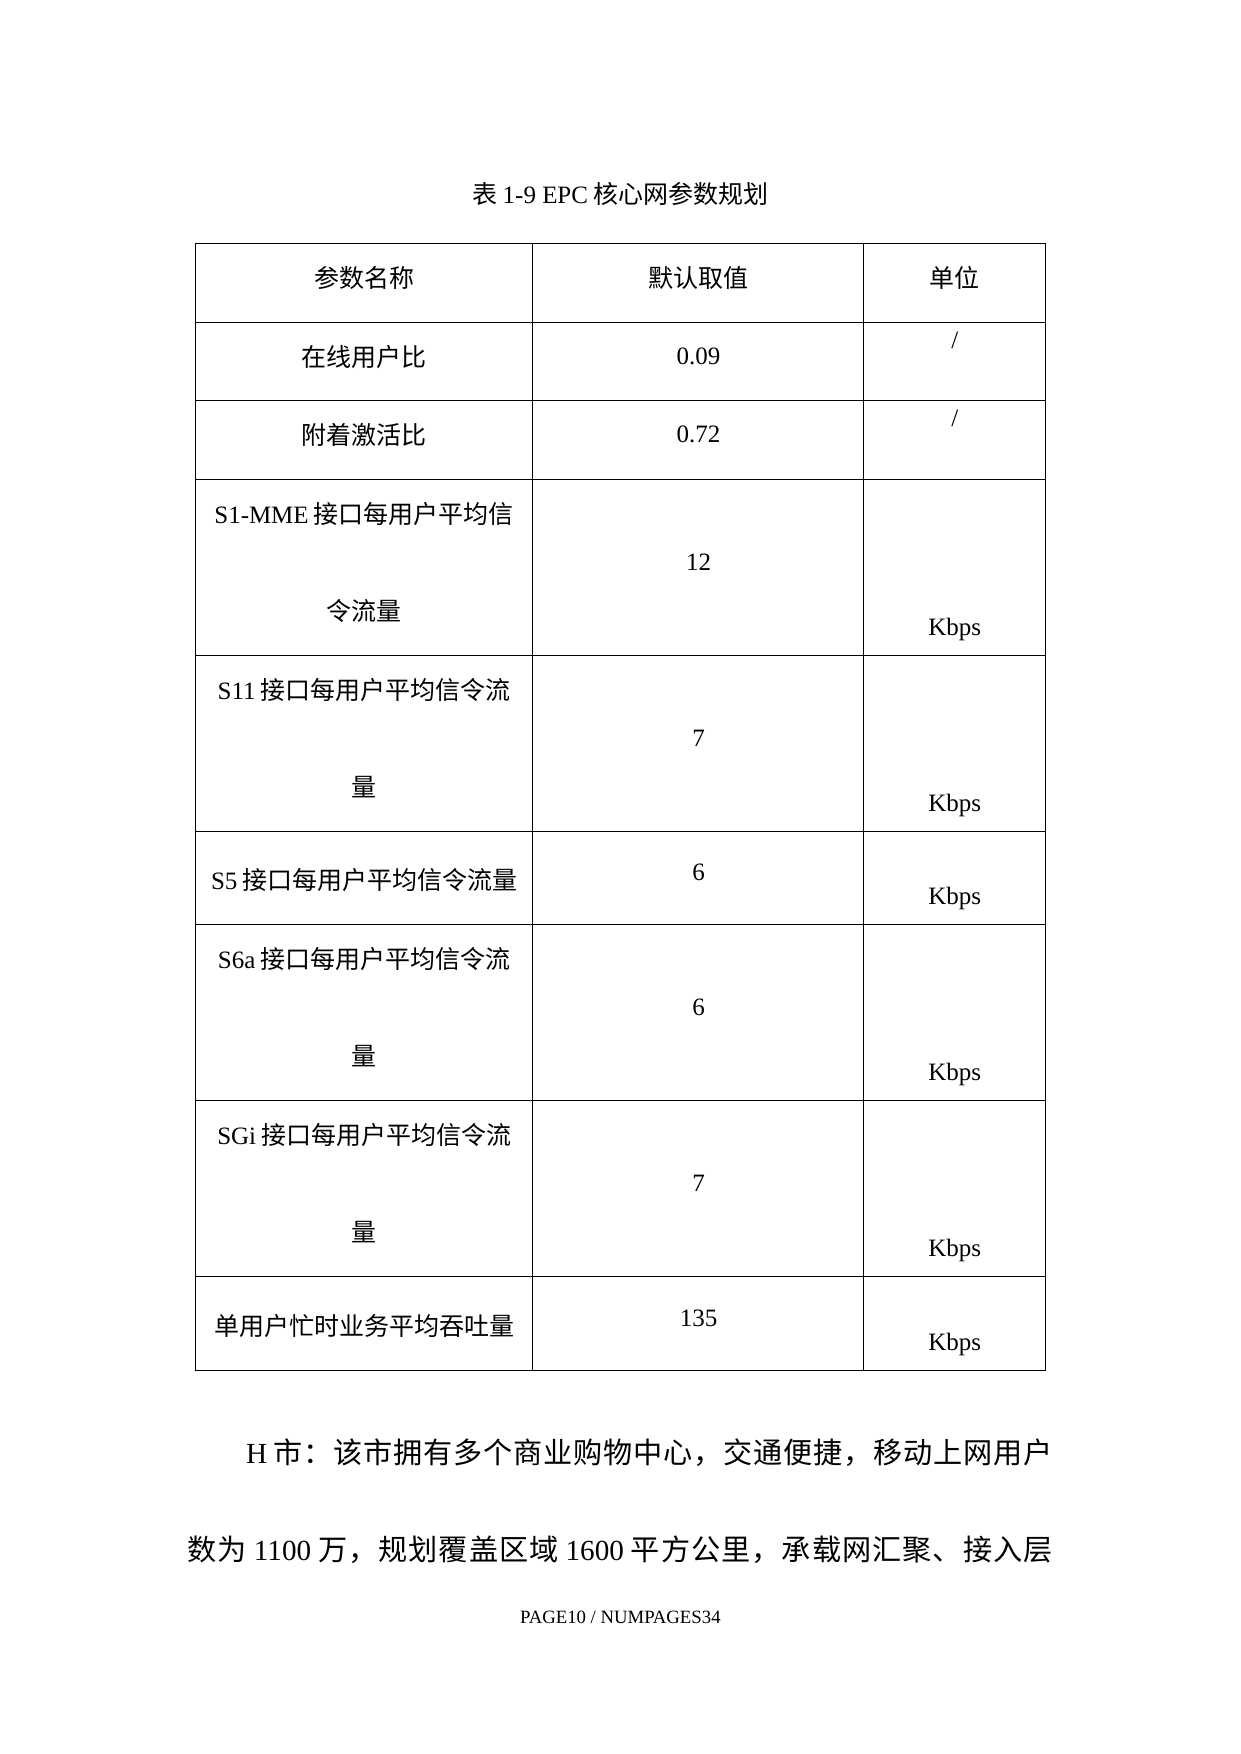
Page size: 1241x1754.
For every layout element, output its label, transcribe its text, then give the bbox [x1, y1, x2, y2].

table_cell S5接口每用户平均信令流量 [196, 832, 532, 924]
table_cell S6a接口每用户平均信令流量 [196, 925, 532, 1100]
table_cell Kbps [864, 832, 1045, 924]
table_cell 在线用户比 [196, 323, 532, 400]
table_cell Kbps [864, 656, 1045, 831]
table_cell 单用户忙时业务平均吞吐量 [196, 1277, 532, 1370]
table_cell Kbps [864, 925, 1045, 1100]
table_cell 附着激活比 [196, 401, 532, 479]
table_header 参数名称 [196, 244, 532, 322]
table_cell 0.09 [533, 323, 863, 400]
table_header 默认取值 [533, 244, 863, 322]
table_cell 135 [533, 1277, 863, 1370]
table_cell Kbps [864, 480, 1045, 655]
table_cell S1-MME接口每用户平均信令流量 [196, 480, 532, 655]
table_cell 6 [533, 925, 863, 1100]
table_cell Kbps [864, 1277, 1045, 1370]
table_cell 6 [533, 832, 863, 924]
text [187, 1418, 1053, 1580]
text 表1-9 EPC核心网参数规划 [187, 160, 1053, 225]
table_cell / [864, 323, 1045, 400]
table_header 单位 [864, 244, 1045, 322]
table_cell 0.72 [533, 401, 863, 479]
table_cell SGi接口每用户平均信令流量 [196, 1101, 532, 1276]
table_cell 12 [533, 480, 863, 655]
table_cell / [864, 401, 1045, 479]
table_cell 7 [533, 656, 863, 831]
table_cell Kbps [864, 1101, 1045, 1276]
table_cell 7 [533, 1101, 863, 1276]
table_cell S11接口每用户平均信令流量 [196, 656, 532, 831]
